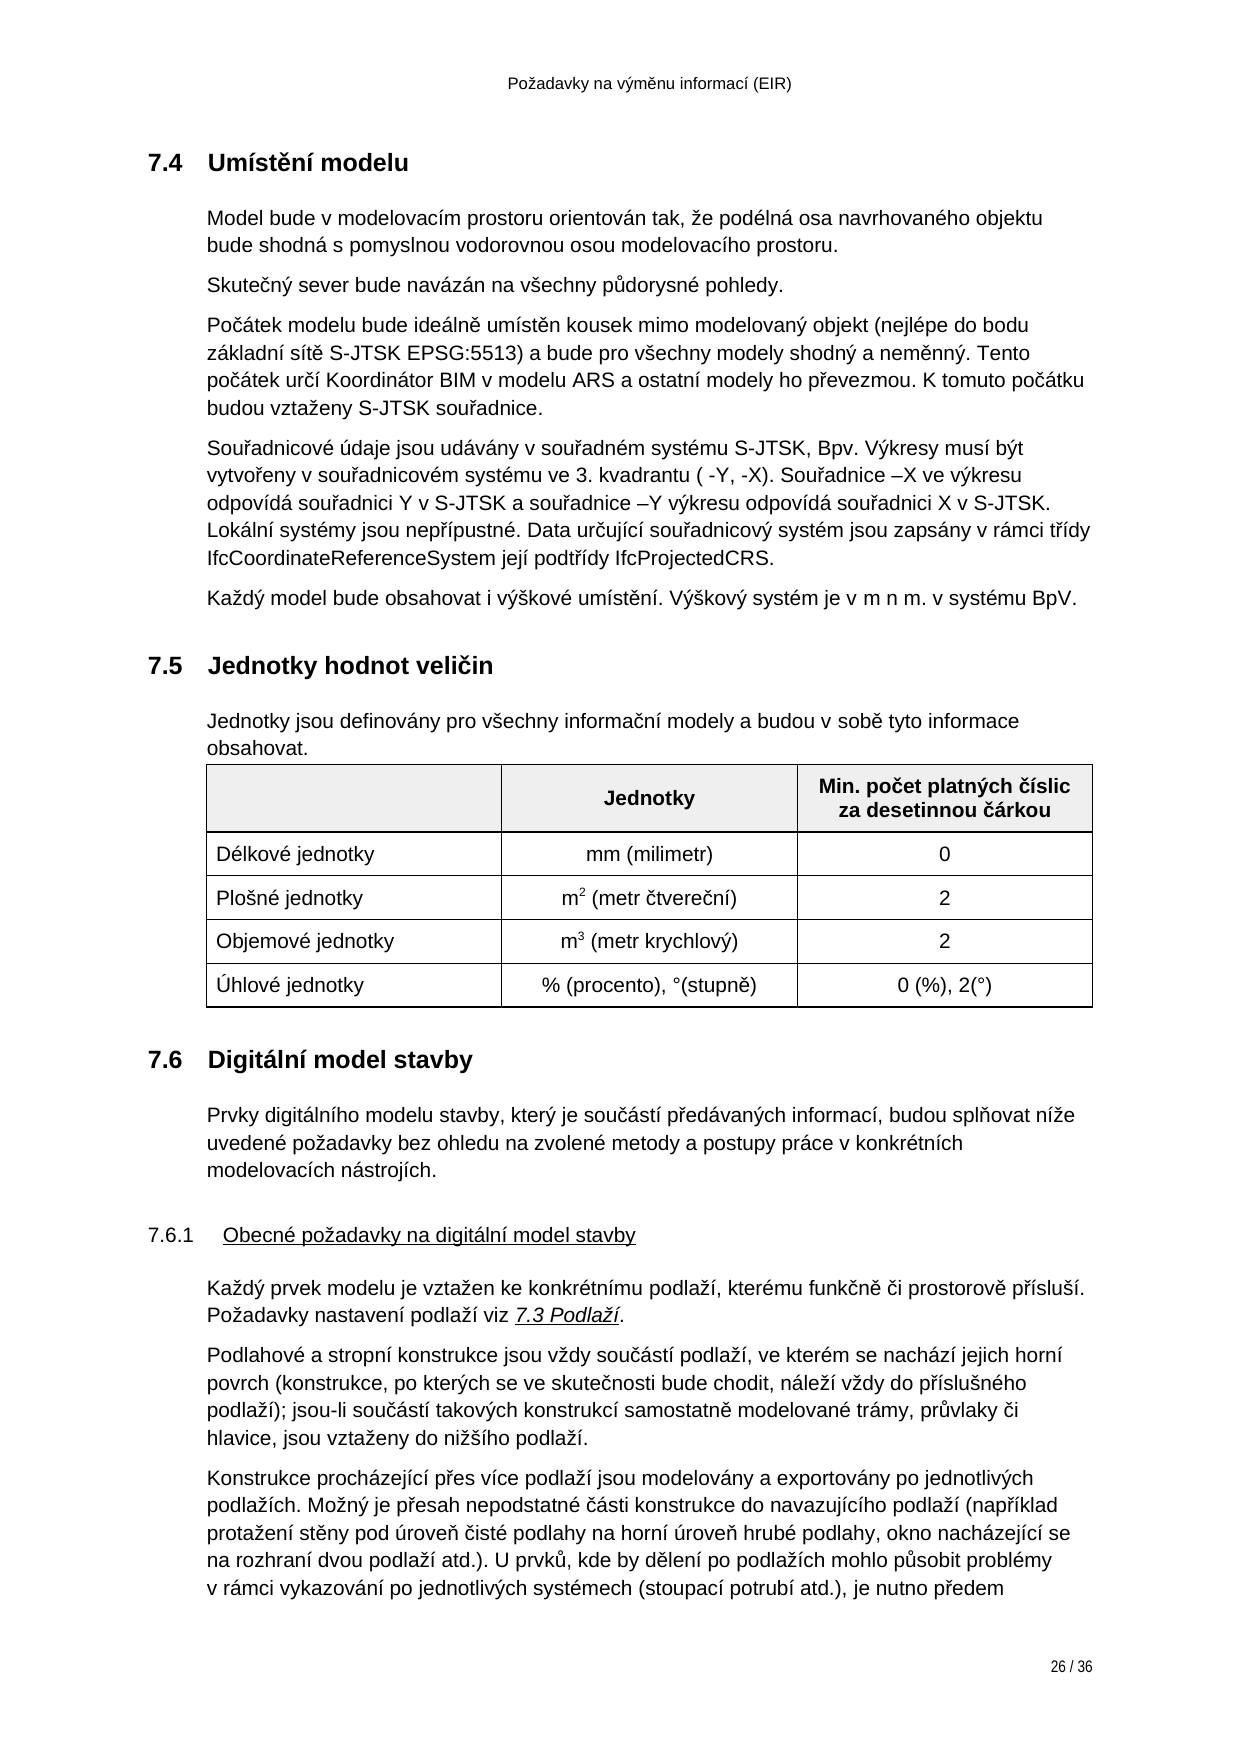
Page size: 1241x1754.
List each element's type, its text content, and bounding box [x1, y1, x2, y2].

table_cell mm (milimetr) [502, 833, 797, 875]
table_cell 2 [798, 920, 1092, 963]
text Souřadnicové údaje jsou udávány v souřadném systému S-JTSK, Bpv. Výkresy musí být vytvořeny v souřadnicovém systému ve 3. kvadrantu ( -Y, -X). Souřadnice –X ve výkresu odpovídá souřadnici Y v S-JTSK a souřadnice –Y výkresu odpovídá souřadnici X v S-JTSK. Lokální systémy jsou nepřípustné. Data určující souřadnicový systém jsou zapsány v rámci třídy IfcCoordinateReferenceSystem její podtřídy IfcProjectedCRS. [207, 436, 1093, 569]
subtitle Jednotky hodnot veličin [148, 651, 1093, 679]
table_cell Úhlové jednotky [207, 964, 501, 1006]
text Každý model bude obsahovat i výškové umístění. Výškový systém je v m n m. v systému BpV. [207, 586, 1093, 609]
text Každý prvek modelu je vztažen ke konkrétnímu podlaží, kterému funkčně či prostorově přísluší. Požadavky nastavení podlaží viz 7.3 Podlaží. [207, 1275, 1093, 1327]
subtitle Umístění modelu [148, 148, 1093, 176]
text Podlahové a stropní konstrukce jsou vždy součástí podlaží, ve kterém se nachází jejich horní povrch (konstrukce, po kterých se ve skutečnosti bude chodit, náleží vždy do příslušného podlaží); jsou-li součástí takových konstrukcí samostatně modelované trámy, průvlaky či hlavice, jsou vztaženy do nižšího podlaží. [207, 1343, 1093, 1449]
text Počátek modelu bude ideálně umístěn kousek mimo modelovaný objekt (nejlépe do bodu základní sítě S-JTSK EPSG:5513) a bude pro všechny modely shodný a neměnný. Tento počátek určí Koordinátor BIM v modelu ARS a ostatní modely ho převezmou. K tomuto počátku budou vztaženy S-JTSK souřadnice. [207, 313, 1093, 419]
table_cell m2 (metr čtvereční) [502, 876, 797, 919]
table_header Jednotky [502, 765, 797, 831]
table_cell 0 (%), 2(°) [798, 964, 1092, 1006]
subtitle Digitální model stavby [148, 1045, 1093, 1074]
table_cell 2 [798, 876, 1092, 919]
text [207, 1465, 1093, 1599]
table_cell 0 [798, 833, 1092, 875]
table_cell % (procento), °(stupně) [502, 964, 797, 1006]
table_cell Délkové jednotky [207, 833, 501, 875]
text Jednotky jsou definovány pro všechny informační modely a budou v sobě tyto informace obsahovat. [207, 709, 1093, 760]
text Model bude v modelovacím prostoru orientován tak, že podélná osa navrhovaného objektu bude shodná s pomyslnou vodorovnou osou modelovacího prostoru. [207, 206, 1093, 257]
table_cell m3 (metr krychlový) [502, 920, 797, 963]
table_header Min. počet platných číslic za desetinnou čárkou [798, 765, 1092, 831]
table_header [207, 765, 501, 831]
subtitle Obecné požadavky na digitální model stavby [148, 1223, 1093, 1247]
text Prvky digitálního modelu stavby, který je součástí předávaných informací, budou splňovat níže uvedené požadavky bez ohledu na zvolené metody a postupy práce v konkrétních modelovacích nástrojích. [207, 1103, 1093, 1182]
table_cell Objemové jednotky [207, 920, 501, 963]
table_cell Plošné jednotky [207, 876, 501, 919]
text Skutečný sever bude navázán na všechny půdorysné pohledy. [207, 273, 1093, 297]
